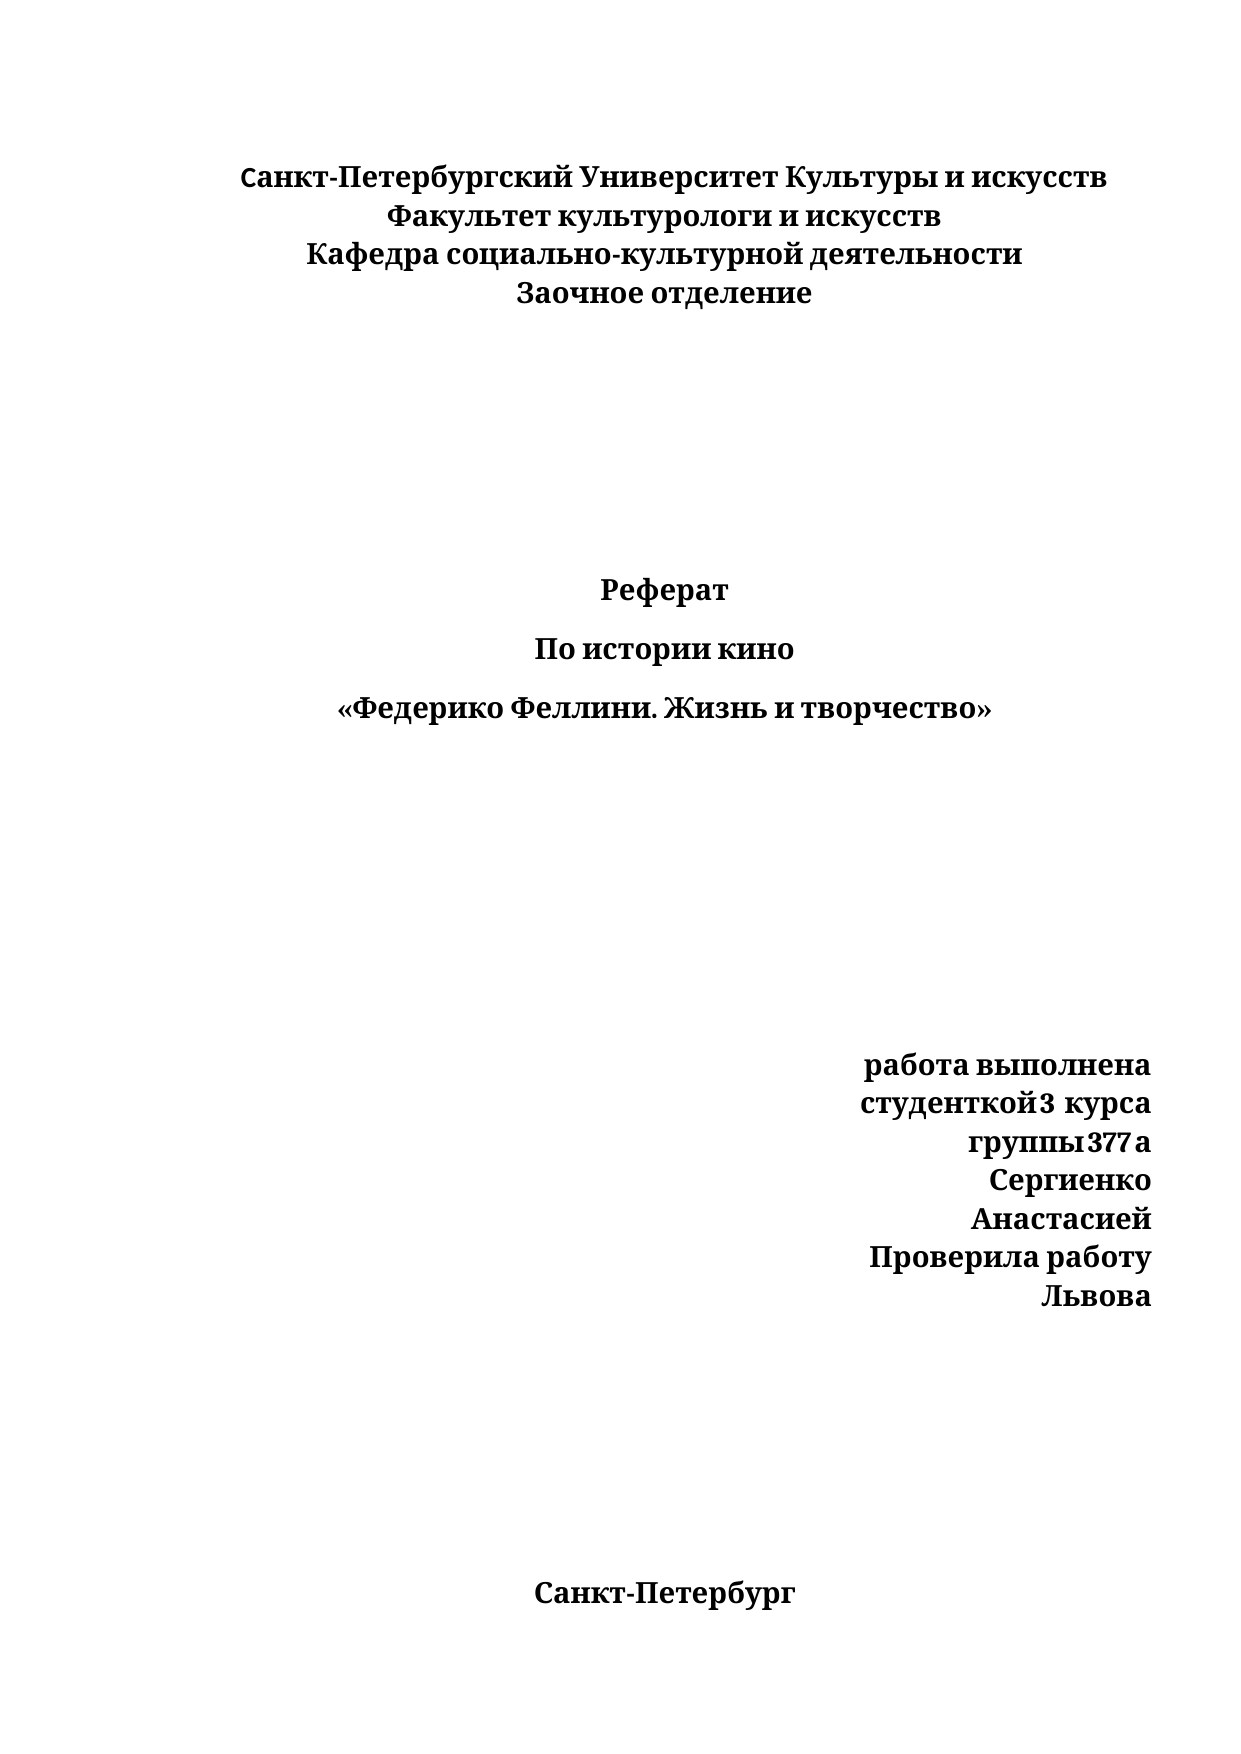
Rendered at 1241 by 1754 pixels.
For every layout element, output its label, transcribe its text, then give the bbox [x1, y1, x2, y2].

text работа выполнена [177, 1049, 1152, 1082]
text Кафедра социально-культурной деятельности [177, 238, 1152, 272]
text Санкт-Петербургский Университет Культуры и искусств [177, 159, 1152, 195]
text Заочное отделение [177, 277, 1152, 311]
text По истории кино [177, 633, 1152, 667]
text Львова [177, 1280, 1152, 1314]
text студенткой 3 курса [177, 1087, 1152, 1121]
text Реферат [177, 574, 1152, 607]
text Санкт-Петербург [177, 1577, 1152, 1611]
text «Федерико Феллини. Жизнь и творчество» [177, 693, 1152, 726]
text Сергиенко Анастасией [177, 1164, 1152, 1237]
text Проверила работу [177, 1242, 1152, 1275]
text группы 377а [177, 1126, 1152, 1159]
text Факультет культурологи и искусств [177, 200, 1152, 233]
